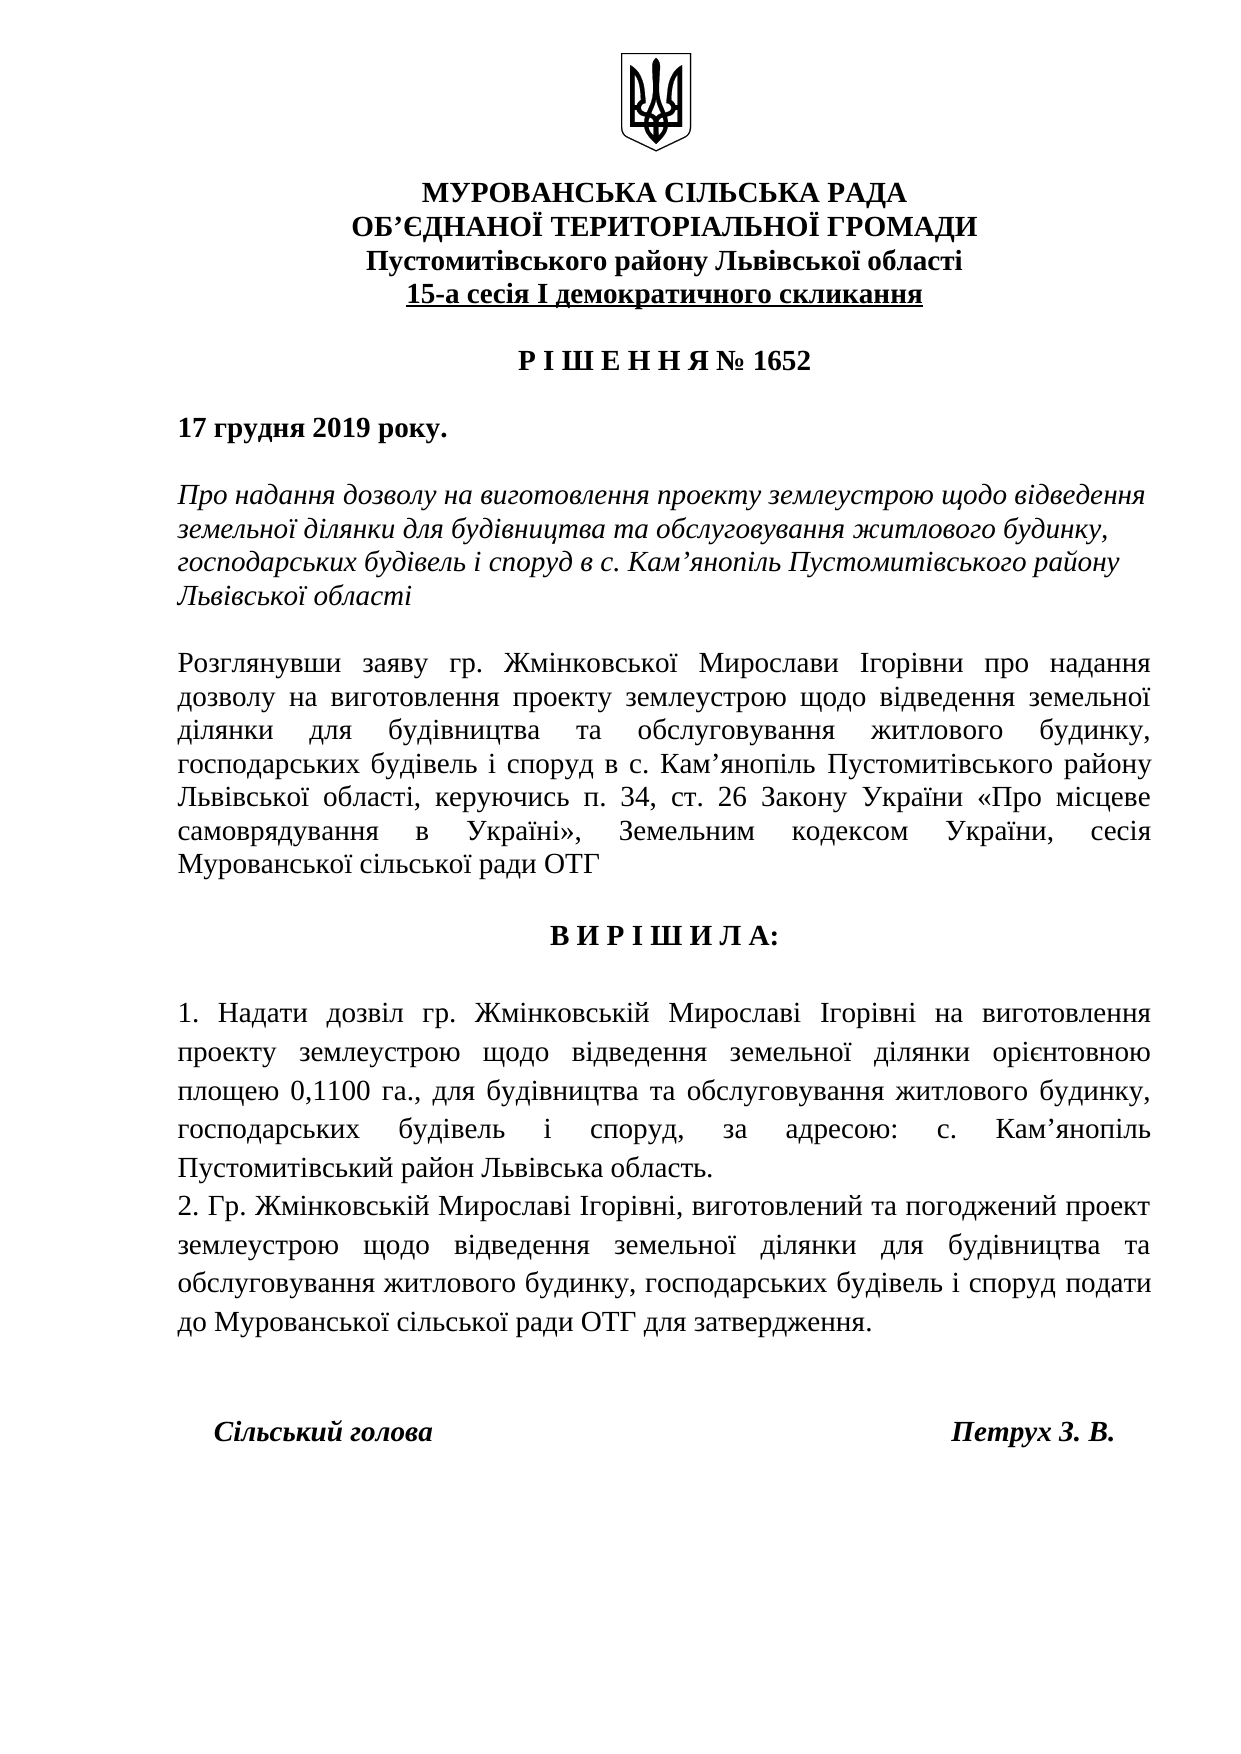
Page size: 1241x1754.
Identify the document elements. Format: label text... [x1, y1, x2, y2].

text 17 грудня 2019 року. [177, 410, 1152, 444]
text 15-а сесія І демократичного скликання [177, 276, 1152, 310]
text В И Р І Ш И Л А: [177, 918, 1152, 952]
text Р І Ш Е Н Н Я № 1652 [177, 343, 1152, 377]
text 1. Надати дозвіл гр. Жмінковській Мирославі Ігорівні на виготовлення проекту землеустрою щодо відведення земельної ділянки орієнтовною площею 0,1100 га., для будівництва та обслуговування житлового будинку, господарських будівель і споруд, за адресою: с. Кам’янопіль Пустомитівський район Львівська область. [177, 996, 1152, 1183]
text МУРОВАНСЬКА СІЛЬСЬКА РАДА [177, 176, 1152, 209]
text Сільський голова Петрух З. В. [177, 1414, 1152, 1448]
text Пустомитівського району Львівської області [177, 243, 1152, 276]
text ОБ’ЄДНАНОЇ ТЕРИТОРІАЛЬНОЇ ГРОМАДИ [177, 209, 1152, 243]
text Розглянувши заяву гр. Жмінковської Мирослави Ігорівни про надання дозволу на виготовлення проекту землеустрою щодо відведення земельної ділянки для будівництва та обслуговування житлового будинку, господарських будівель і споруд в с. Кам’янопіль Пустомитівського району Львівської області, керуючись п. 34, ст. 26 Закону України «Про місцеве самоврядування в Україні», Земельним кодексом України, сесія Мурованської сільської ради ОТГ [177, 645, 1152, 880]
text 2. Гр. Жмінковській Мирославі Ігорівні, виготовлений та погоджений проект землеустрою щодо відведення земельної ділянки для будівництва та обслуговування житлового будинку, господарських будівель і споруд подати до Мурованської сільської ради ОТГ для затвердження. [177, 1188, 1152, 1337]
text Про надання дозволу на виготовлення проекту землеустрою щодо відведення земельної ділянки для будівництва та обслуговування житлового будинку, господарських будівель і споруд в с. Кам’янопіль Пустомитівського району Львівської області [177, 477, 1152, 612]
